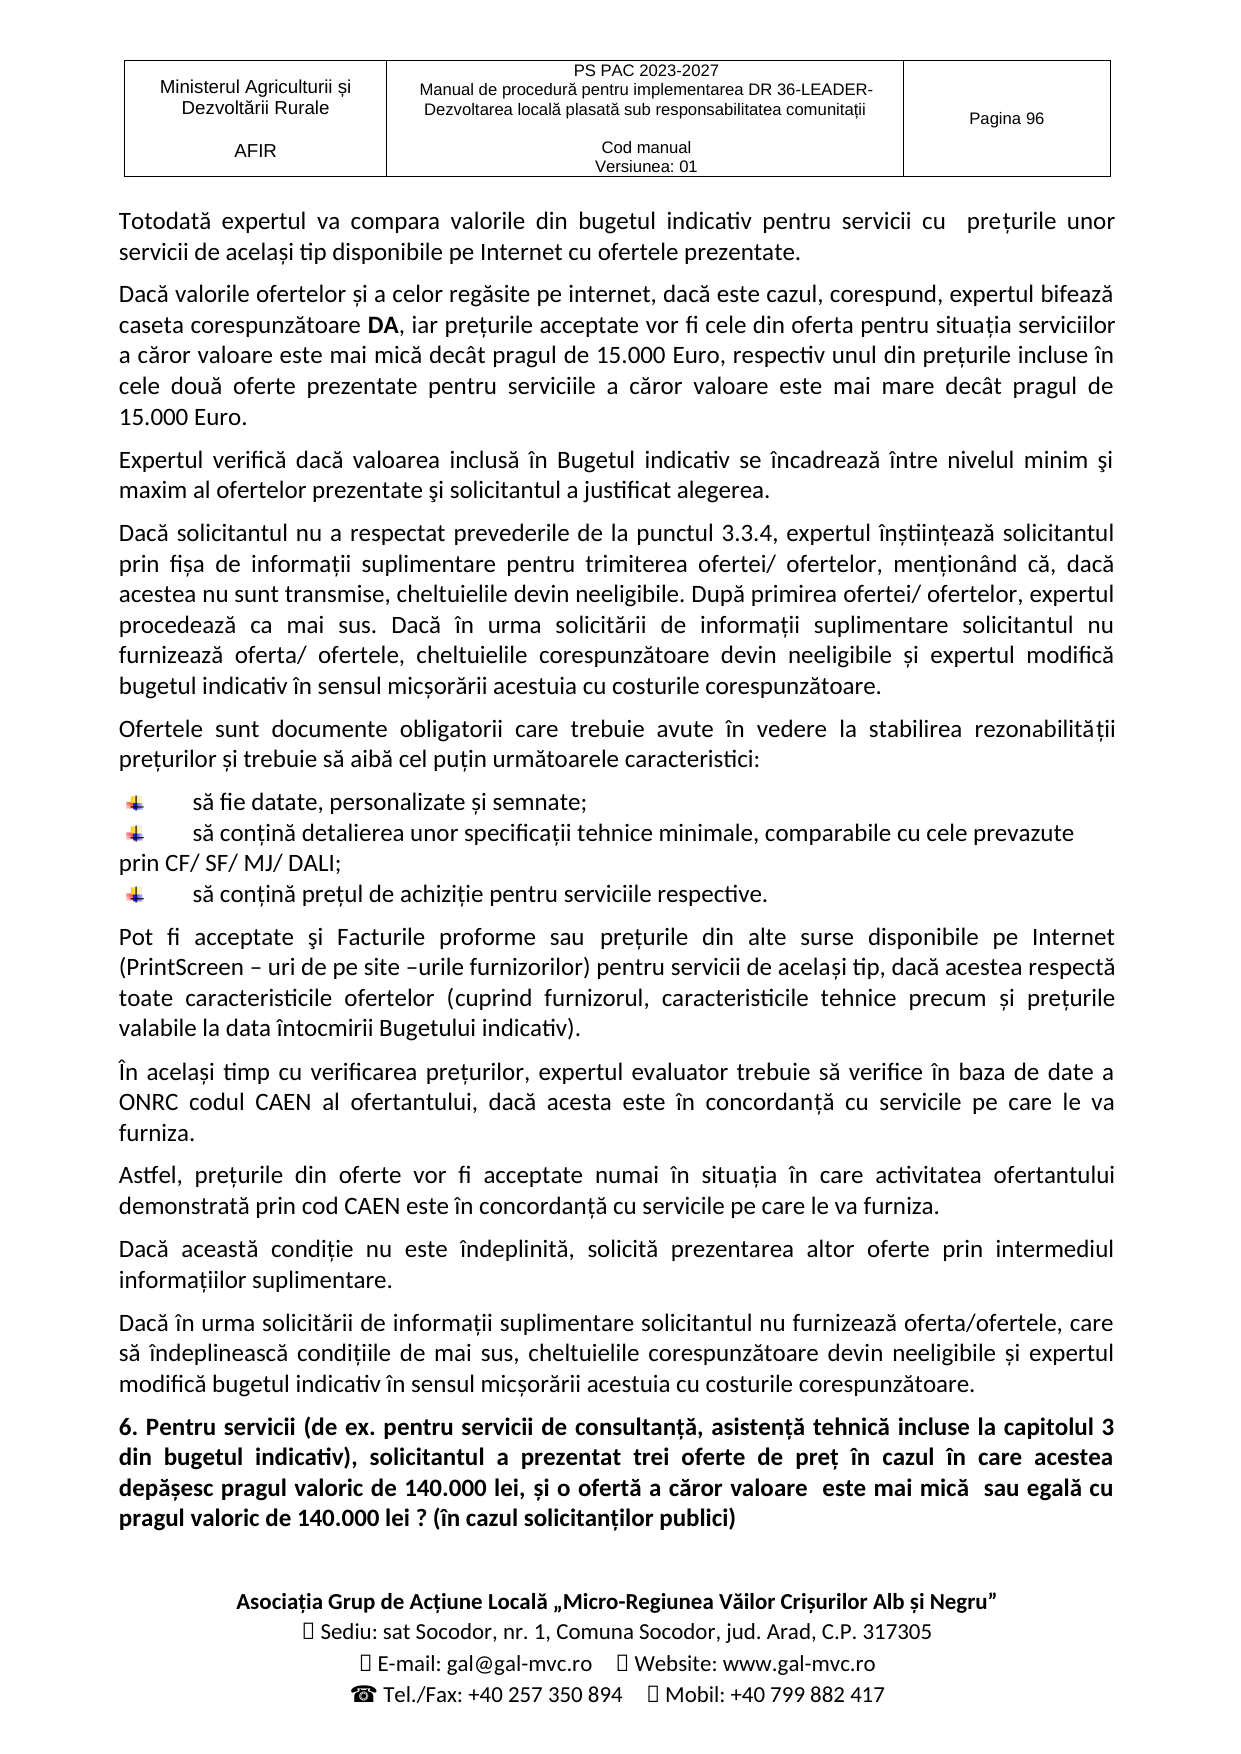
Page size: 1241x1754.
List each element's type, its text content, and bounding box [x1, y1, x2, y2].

text Totodată expertul va compara valorile din bugetul indicativ pentru servicii cu prețurile unor servicii de același tip disponibile pe Internet cu ofertele prezentate. [119, 205, 1116, 266]
list să conţină preţul de achiziţie pentru serviciile respective. [119, 878, 1116, 908]
text Astfel, prețurile din oferte vor fi acceptate numai în situația în care activitatea ofertantului demonstrată prin cod CAEN este în concordanță cu servicile pe care le va furniza. [119, 1160, 1116, 1221]
text Dacă solicitantul nu a respectat prevederile de la punctul 3.3.4, expertul înştiinţează solicitantul prin fișa de informații suplimentare pentru trimiterea ofertei/ ofertelor, menţionând că, dacă acestea nu sunt transmise, cheltuielile devin neeligibile. După primirea ofertei/ ofertelor, expertul procedează ca mai sus. Dacă în urma solicitării de informaţii suplimentare solicitantul nu furnizează oferta/ ofertele, cheltuielile corespunzătoare devin neeligibile şi expertul modifică bugetul indicativ în sensul micșorării acestuia cu costurile corespunzătoare. [119, 517, 1116, 700]
text În același timp cu verificarea prețurilor, expertul evaluator trebuie să verifice în baza de date a ONRC codul CAEN al ofertantului, dacă acesta este în concordanță cu servicile pe care le va furniza. [119, 1056, 1116, 1147]
text Expertul verifică dacă valoarea inclusă în Bugetul indicativ se încadrează între nivelul minim şi maxim al ofertelor prezentate şi solicitantul a justificat alegerea. [119, 444, 1116, 505]
list să conțină detalierea unor specificații tehnice minimale, comparabile cu cele prevazute prin CF/ SF/ MJ/ DALI; [119, 817, 1116, 878]
text Dacă această condiție nu este îndeplinită, solicită prezentarea altor oferte prin intermediul informațiilor suplimentare. [119, 1233, 1116, 1294]
picture [126, 824, 144, 842]
picture [126, 794, 144, 811]
text Dacă valorile ofertelor şi a celor regăsite pe internet, dacă este cazul, corespund, expertul bifează caseta corespunzătoare DA, iar preţurile acceptate vor fi cele din oferta pentru situația serviciilor a căror valoare este mai mică decât pragul de 15.000 Euro, respectiv unul din preţurile incluse în cele două oferte prezentate pentru serviciile a căror valoare este mai mare decât pragul de 15.000 Euro. [119, 279, 1116, 431]
picture [126, 885, 144, 903]
text Ofertele sunt documente obligatorii care trebuie avute în vedere la stabilirea rezonabilității preţurilor şi trebuie să aibă cel puțin următoarele caracteristici: [119, 713, 1116, 774]
text 6. Pentru servicii (de ex. pentru servicii de consultanță, asistență tehnică incluse la capitolul 3 din bugetul indicativ), solicitantul a prezentat trei oferte de preț în cazul în care acestea depășesc pragul valoric de 140.000 lei, şi o ofertă a căror valoare este mai mică sau egală cu pragul valoric de 140.000 lei ? (în cazul solicitanților publici) [119, 1411, 1116, 1533]
list să fie datate, personalizate şi semnate; [119, 786, 1116, 817]
text Pot fi acceptate şi Facturile proforme sau prețurile din alte surse disponibile pe Internet (PrintScreen – uri de pe site –urile furnizorilor) pentru servicii de același tip, dacă acestea respectă toate caracteristicile ofertelor (cuprind furnizorul, caracteristicile tehnice precum și prețurile valabile la data întocmirii Bugetului indicativ). [119, 921, 1116, 1043]
text Dacă în urma solicitării de informaţii suplimentare solicitantul nu furnizează oferta/ofertele, care să îndeplinească condițiile de mai sus, cheltuielile corespunzătoare devin neeligibile şi expertul modifică bugetul indicativ în sensul micșorării acestuia cu costurile corespunzătoare. [119, 1307, 1116, 1398]
